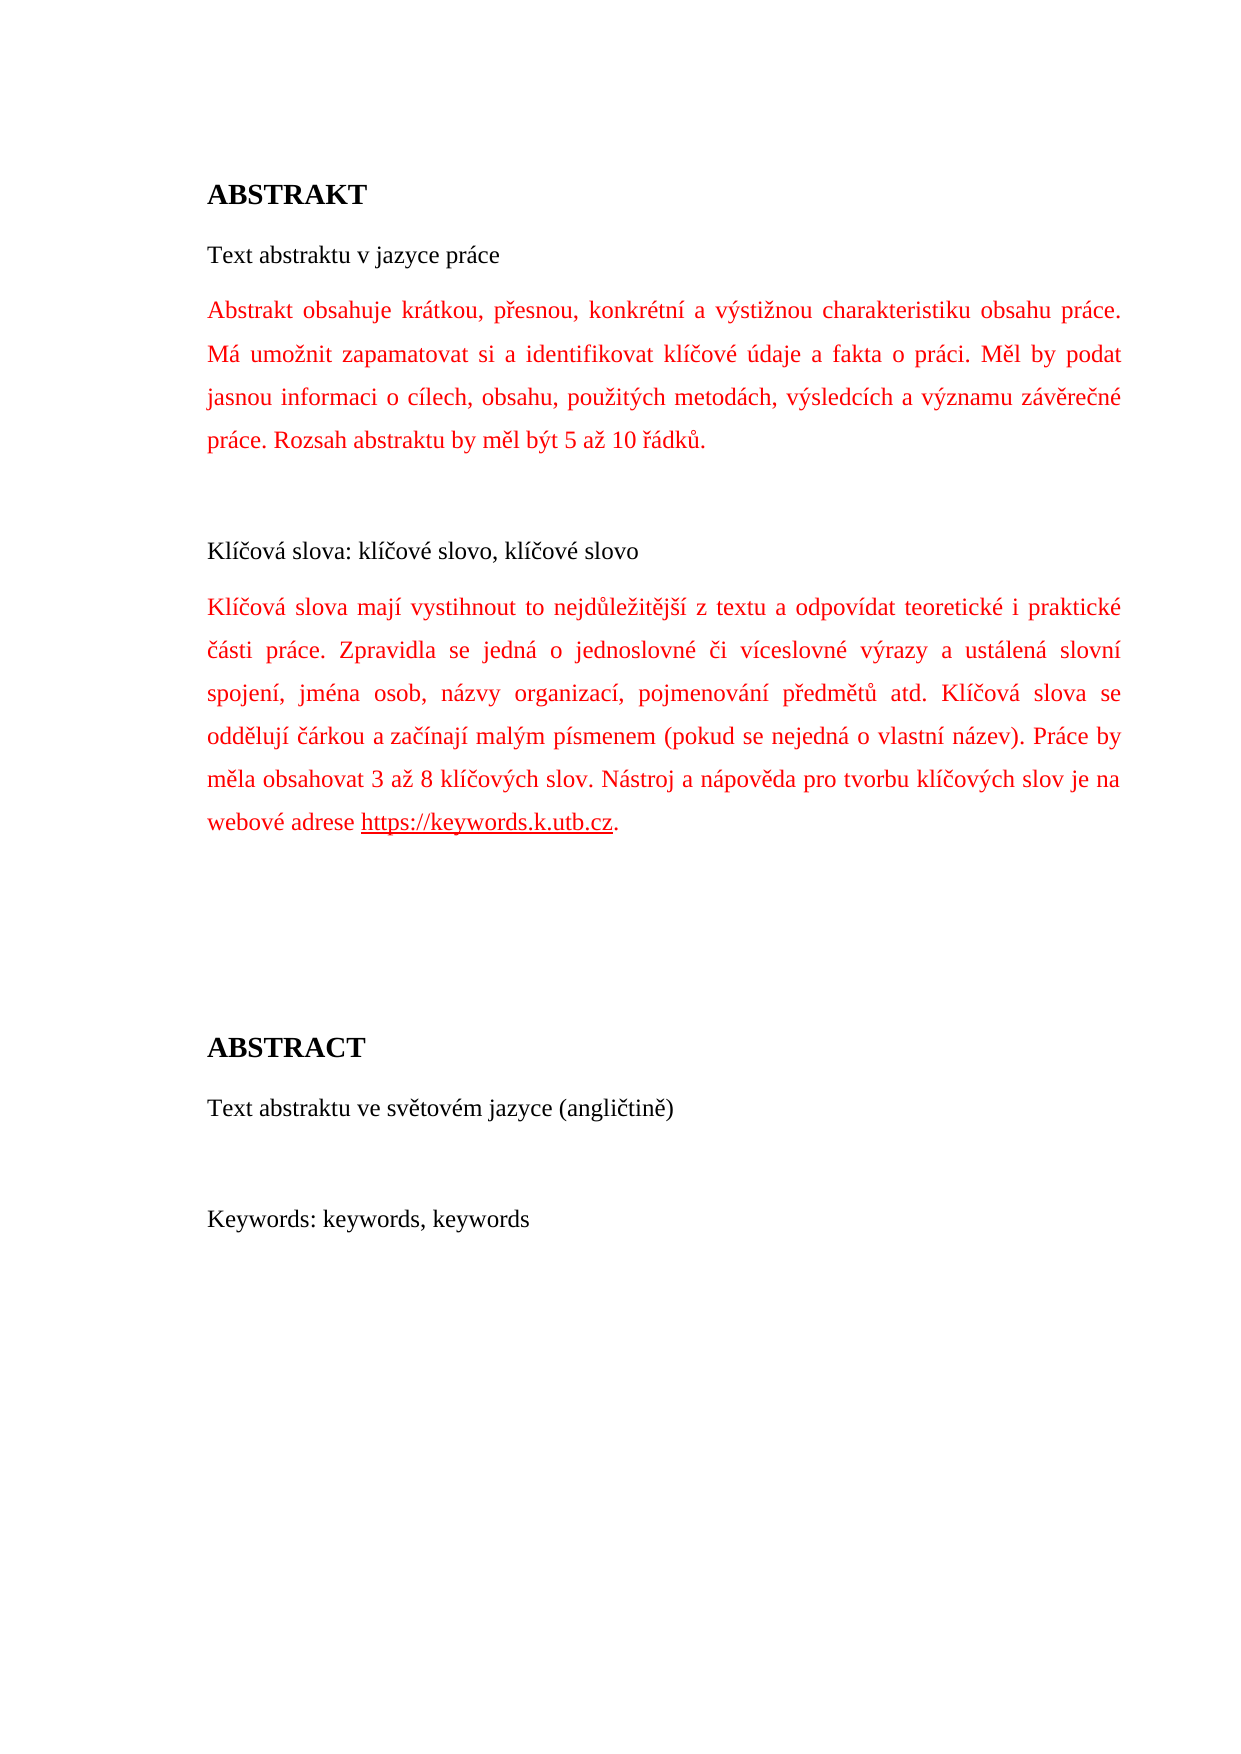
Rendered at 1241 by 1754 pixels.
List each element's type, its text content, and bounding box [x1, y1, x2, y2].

text ABSTRACT [207, 1030, 1122, 1063]
text Klíčová slova mají vystihnout to nejdůležitější z textu a odpovídat teoretické i praktické části práce. Zpravidla se jedná o jednoslovné či víceslovné výrazy a ustálená slovní spojení, jména osob, názvy organizací, pojmenování předmětů atd. Klíčová slova se oddělují čárkou a začínají malým písmenem (pokud se nejedná o vlastní název). Práce by měla obsahovat 3 až 8 klíčových slov. Nástroj a nápověda pro tvorbu klíčových slov je na webové adrese https://keywords.k.utb.cz. [207, 592, 1122, 836]
text Abstrakt obsahuje krátkou, přesnou, konkrétní a výstižnou charakteristiku obsahu práce. Má umožnit zapamatovat si a identifikovat klíčové údaje a fakta o práci. Měl by podat jasnou informaci o cílech, obsahu, použitých metodách, výsledcích a významu závěrečné práce. Rozsah abstraktu by měl být 5 až 10 řádků. [207, 296, 1122, 454]
text Text abstraktu v jazyce práce [207, 240, 1122, 269]
text Keywords: keywords, keywords [207, 1204, 1122, 1233]
text Klíčová slova: klíčové slovo, klíčové slovo [207, 536, 1122, 565]
text Text abstraktu ve světovém jazyce (angličtině) [207, 1093, 1122, 1122]
text ABSTRAKT [207, 177, 1122, 211]
